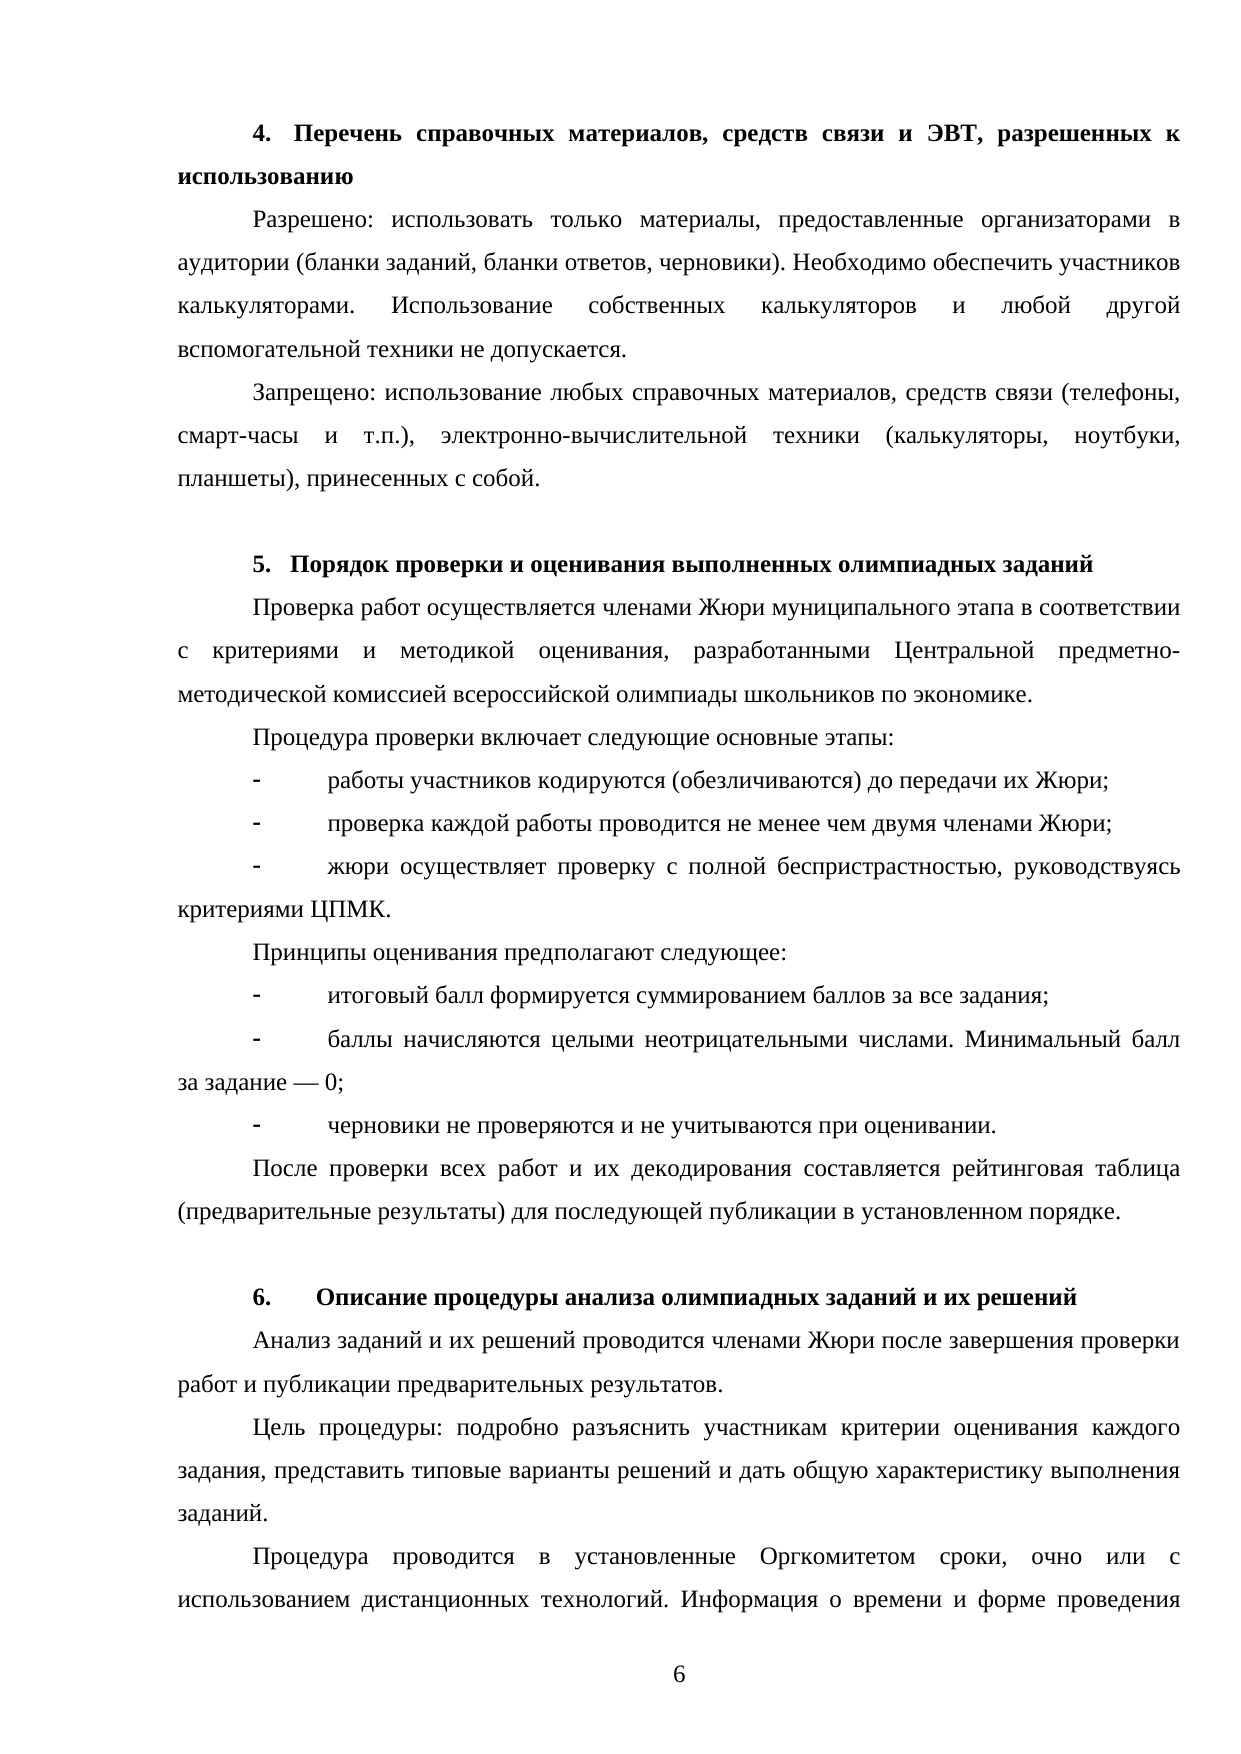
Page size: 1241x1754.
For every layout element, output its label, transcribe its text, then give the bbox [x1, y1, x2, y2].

subtitle Описание процедуры анализа олимпиадных заданий и их решений [177, 1282, 1181, 1311]
text Процедура проверки включает следующие основные этапы: [177, 722, 1181, 751]
list работы участников кодируются (обезличиваются) до передачи их Жюри; [177, 765, 1181, 794]
text Проверка работ осуществляется членами Жюри муниципального этапа в соответствии с критериями и методикой оценивания, разработанными Центральной предметно-методической комиссией всероссийской олимпиады школьников по экономике. [177, 592, 1181, 707]
text Запрещено: использование любых справочных материалов, средств связи (телефоны, смарт-часы и т.п.), электронно-вычислительной техники (калькуляторы, ноутбуки, планшеты), принесенных с собой. [177, 377, 1181, 492]
list баллы начисляются целыми неотрицательными числами. Минимальный балл за задание — 0; [177, 1024, 1181, 1096]
text Анализ заданий и их решений проводится членами Жюри после завершения проверки работ и публикации предварительных результатов. [177, 1326, 1181, 1397]
list черновики не проверяются и не учитываются при оценивании. [177, 1110, 1181, 1139]
subtitle Порядок проверки и оценивания выполненных олимпиадных заданий [177, 549, 1181, 578]
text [177, 1541, 1181, 1613]
list жюри осуществляет проверку с полной беспристрастностью, руководствуясь критериями ЦПМК. [177, 851, 1181, 923]
list итоговый балл формируется суммированием баллов за все задания; [177, 981, 1181, 1009]
text Разрешено: использовать только материалы, предоставленные организаторами в аудитории (бланки заданий, бланки ответов, черновики). Необходимо обеспечить участников калькуляторами. Использование собственных калькуляторов и любой другой вспомогательной техники не допускается. [177, 204, 1181, 362]
list проверка каждой работы проводится не менее чем двумя членами Жюри; [177, 808, 1181, 837]
text Принципы оценивания предполагают следующее: [177, 937, 1181, 966]
text Цель процедуры: подробно разъяснить участникам критерии оценивания каждого задания, представить типовые варианты решений и дать общую характеристику выполнения заданий. [177, 1412, 1181, 1527]
text После проверки всех работ и их декодирования составляется рейтинговая таблица (предварительные результаты) для последующей публикации в установленном порядке. [177, 1153, 1181, 1225]
subtitle Перечень справочных материалов, средств связи и ЭВТ, разрешенных к использованию [177, 118, 1181, 190]
